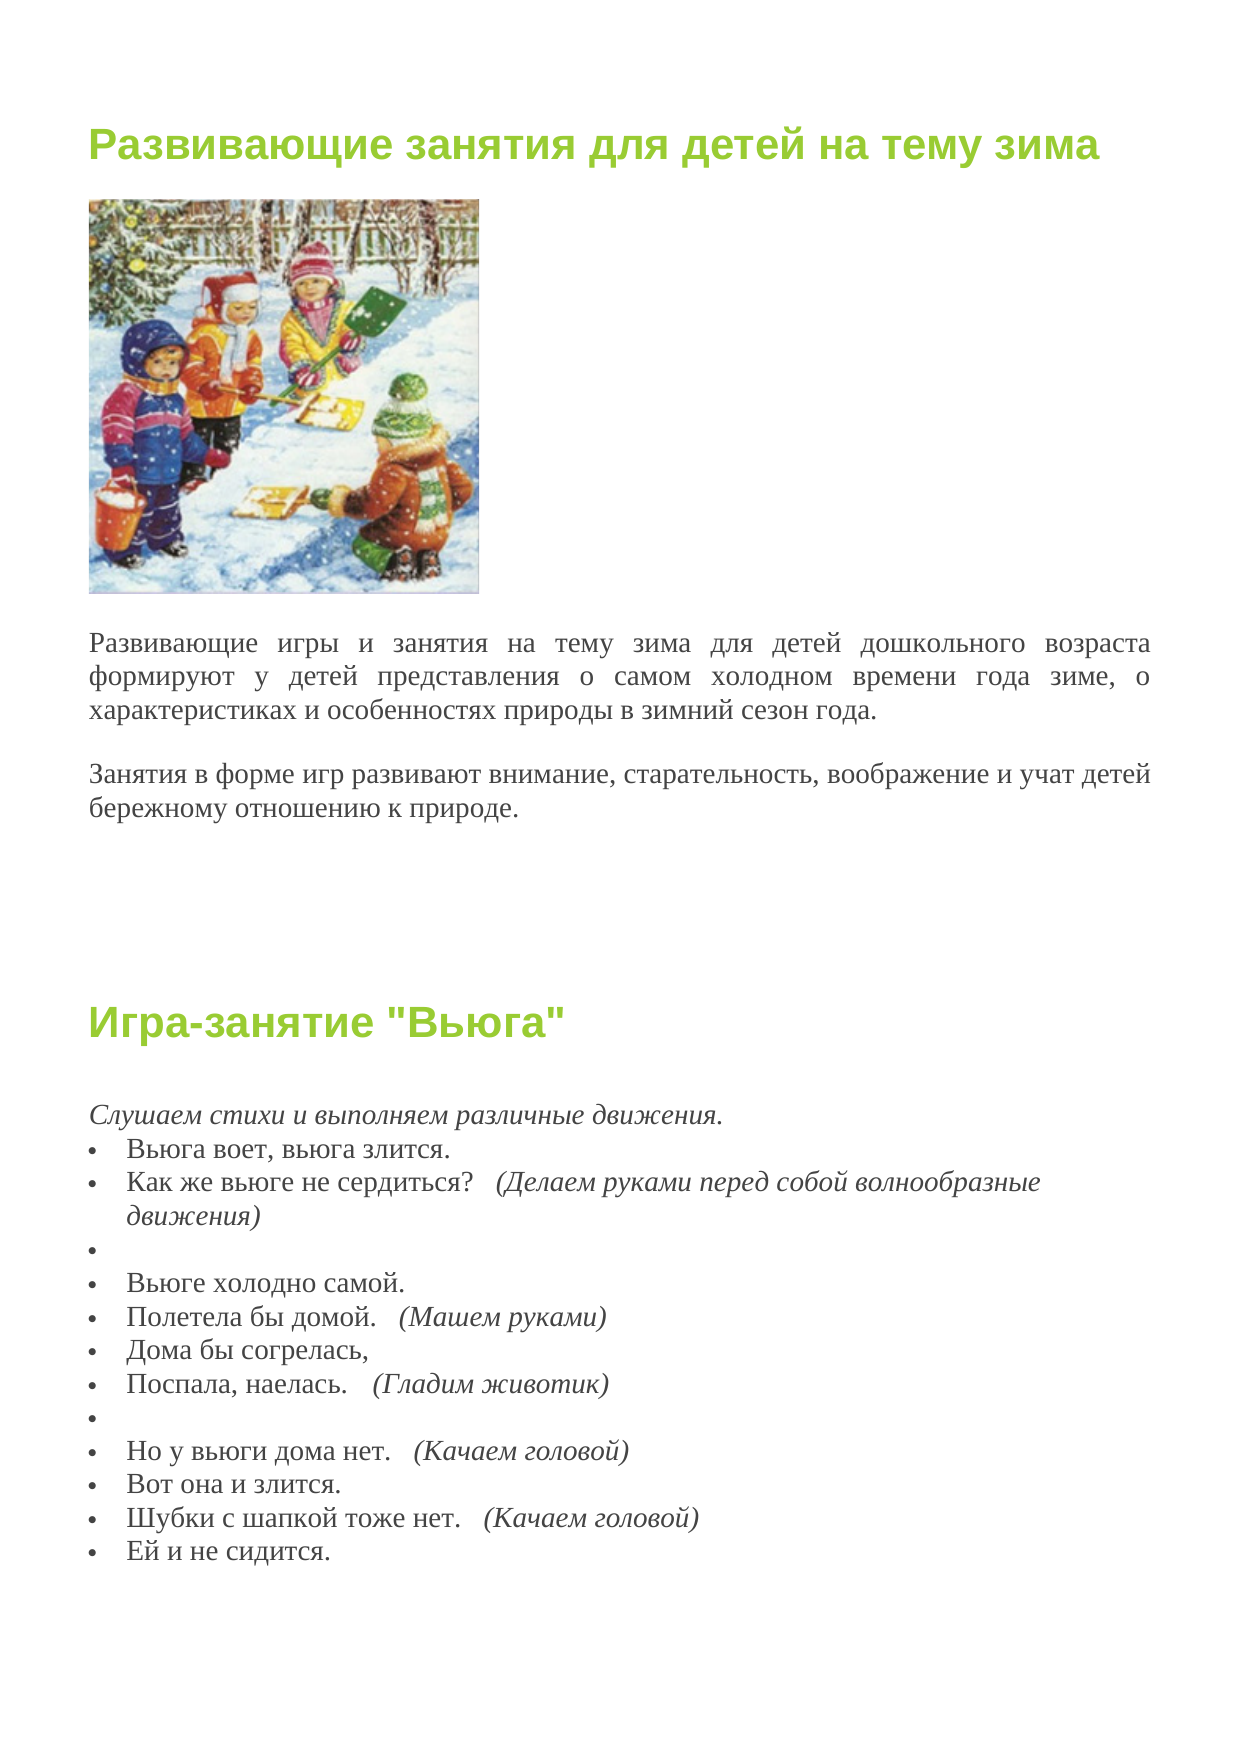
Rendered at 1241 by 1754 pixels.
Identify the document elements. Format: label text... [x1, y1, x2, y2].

text Развивающие занятия для детей на тему зима [89, 118, 1152, 168]
picture [88, 199, 480, 594]
text Занятия в форме игр развивают внимание, старательность, воображение и учат детей бережному отношению к природе. [89, 757, 1152, 824]
list Полетела бы домой. (Машем руками) [89, 1299, 1152, 1332]
list Как же вьюге не сердиться? (Делаем руками перед собой волнообразные движения) [89, 1164, 1152, 1232]
list Но у вьюги дома нет. (Качаем головой) [89, 1433, 1152, 1466]
list Ей и не сидится. [89, 1533, 1152, 1567]
text Развивающие игры и занятия на тему зима для детей дошкольного возраста формируют у детей представления о самом холодном времени года зиме, о характеристиках и особенностях природы в зимний сезон года. [89, 625, 1152, 725]
list Вот она и злится. [89, 1466, 1152, 1500]
text Игра-занятие "Вьюга" [89, 997, 1152, 1047]
list Вьюга воет, вьюга злится. [89, 1131, 1152, 1164]
text Слушаем стихи и выполняем различные движения. [89, 1097, 1152, 1131]
list Поспала, наелась. (Гладим животик) [89, 1366, 1152, 1399]
list Вьюге холодно самой. [89, 1265, 1152, 1299]
list Шубки с шапкой тоже нет. (Качаем головой) [89, 1500, 1152, 1533]
list Дома бы согрелась, [89, 1332, 1152, 1366]
